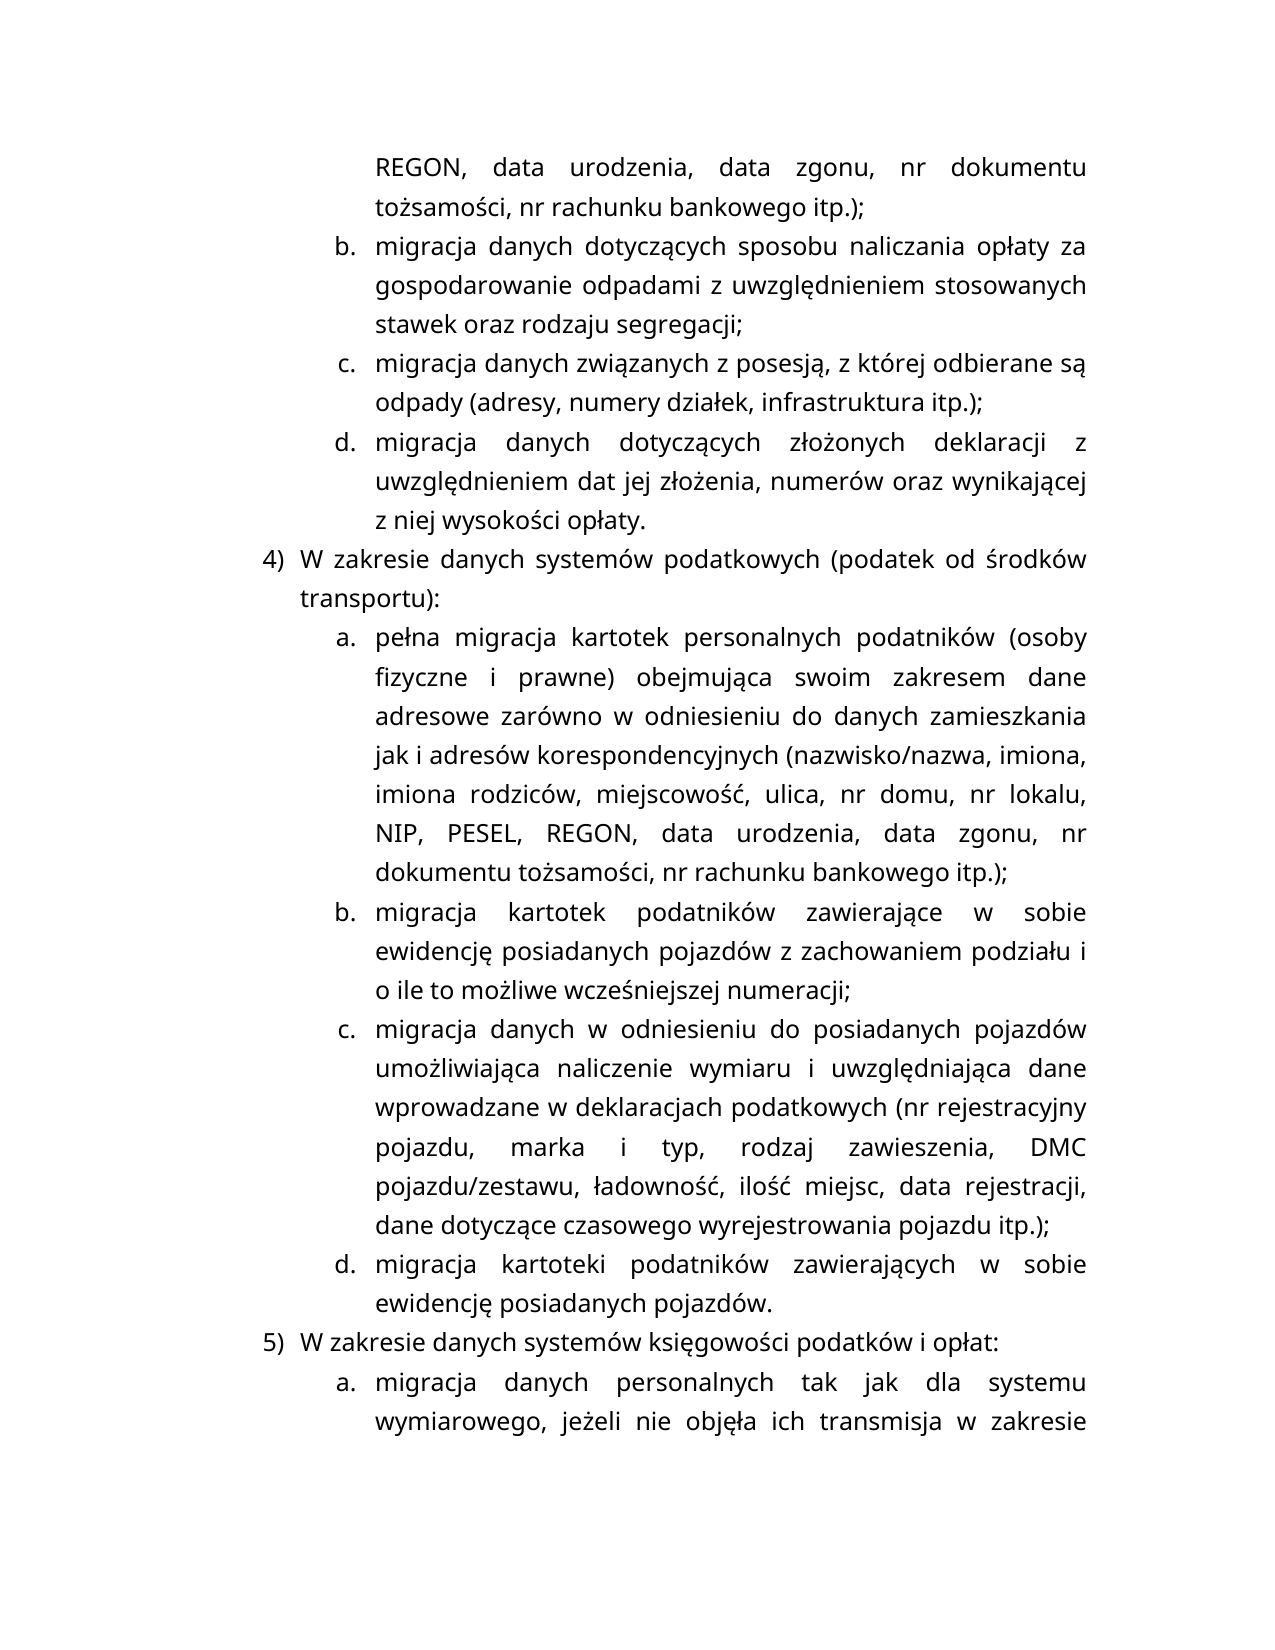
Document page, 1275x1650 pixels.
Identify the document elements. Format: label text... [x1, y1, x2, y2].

list migracja danych w odniesieniu do posiadanych pojazdów umożliwiająca naliczenie wymiaru i uwzględniająca dane wprowadzane w deklaracjach podatkowych (nr rejestracyjny pojazdu, marka i typ, rodzaj zawieszenia, DMC pojazdu/zestawu, ładowność, ilość miejsc, data rejestracji, dane dotyczące czasowego wyrejestrowania pojazdu itp.); [356, 1012, 1087, 1242]
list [356, 1364, 1087, 1437]
list W zakresie danych systemów podatkowych (podatek od środków transportu): [262, 542, 1087, 615]
list migracja danych dotyczących sposobu naliczania opłaty za gospodarowanie odpadami z uwzględnieniem stosowanych stawek oraz rodzaju segregacji; [356, 228, 1087, 341]
list W zakresie danych systemów księgowości podatków i opłat: [262, 1325, 1087, 1359]
list migracja kartoteki podatników zawierających w sobie ewidencję posiadanych pojazdów. [356, 1247, 1087, 1320]
list migracja kartotek podatników zawierające w sobie ewidencję posiadanych pojazdów z zachowaniem podziału i o ile to możliwe wcześniejszej numeracji; [356, 894, 1087, 1007]
list migracja danych dotyczących złożonych deklaracji z uwzględnieniem dat jej złożenia, numerów oraz wynikającej z niej wysokości opłaty. [356, 424, 1087, 537]
list migracja danych związanych z posesją, z której odbierane są odpady (adresy, numery działek, infrastruktura itp.); [356, 346, 1087, 419]
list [356, 150, 1087, 223]
list pełna migracja kartotek personalnych podatników (osoby fizyczne i prawne) obejmująca swoim zakresem dane adresowe zarówno w odniesieniu do danych zamieszkania jak i adresów korespondencyjnych (nazwisko/nazwa, imiona, imiona rodziców, miejscowość, ulica, nr domu, nr lokalu, NIP, PESEL, REGON, data urodzenia, data zgonu, nr dokumentu tożsamości, nr rachunku bankowego itp.); [356, 620, 1087, 889]
